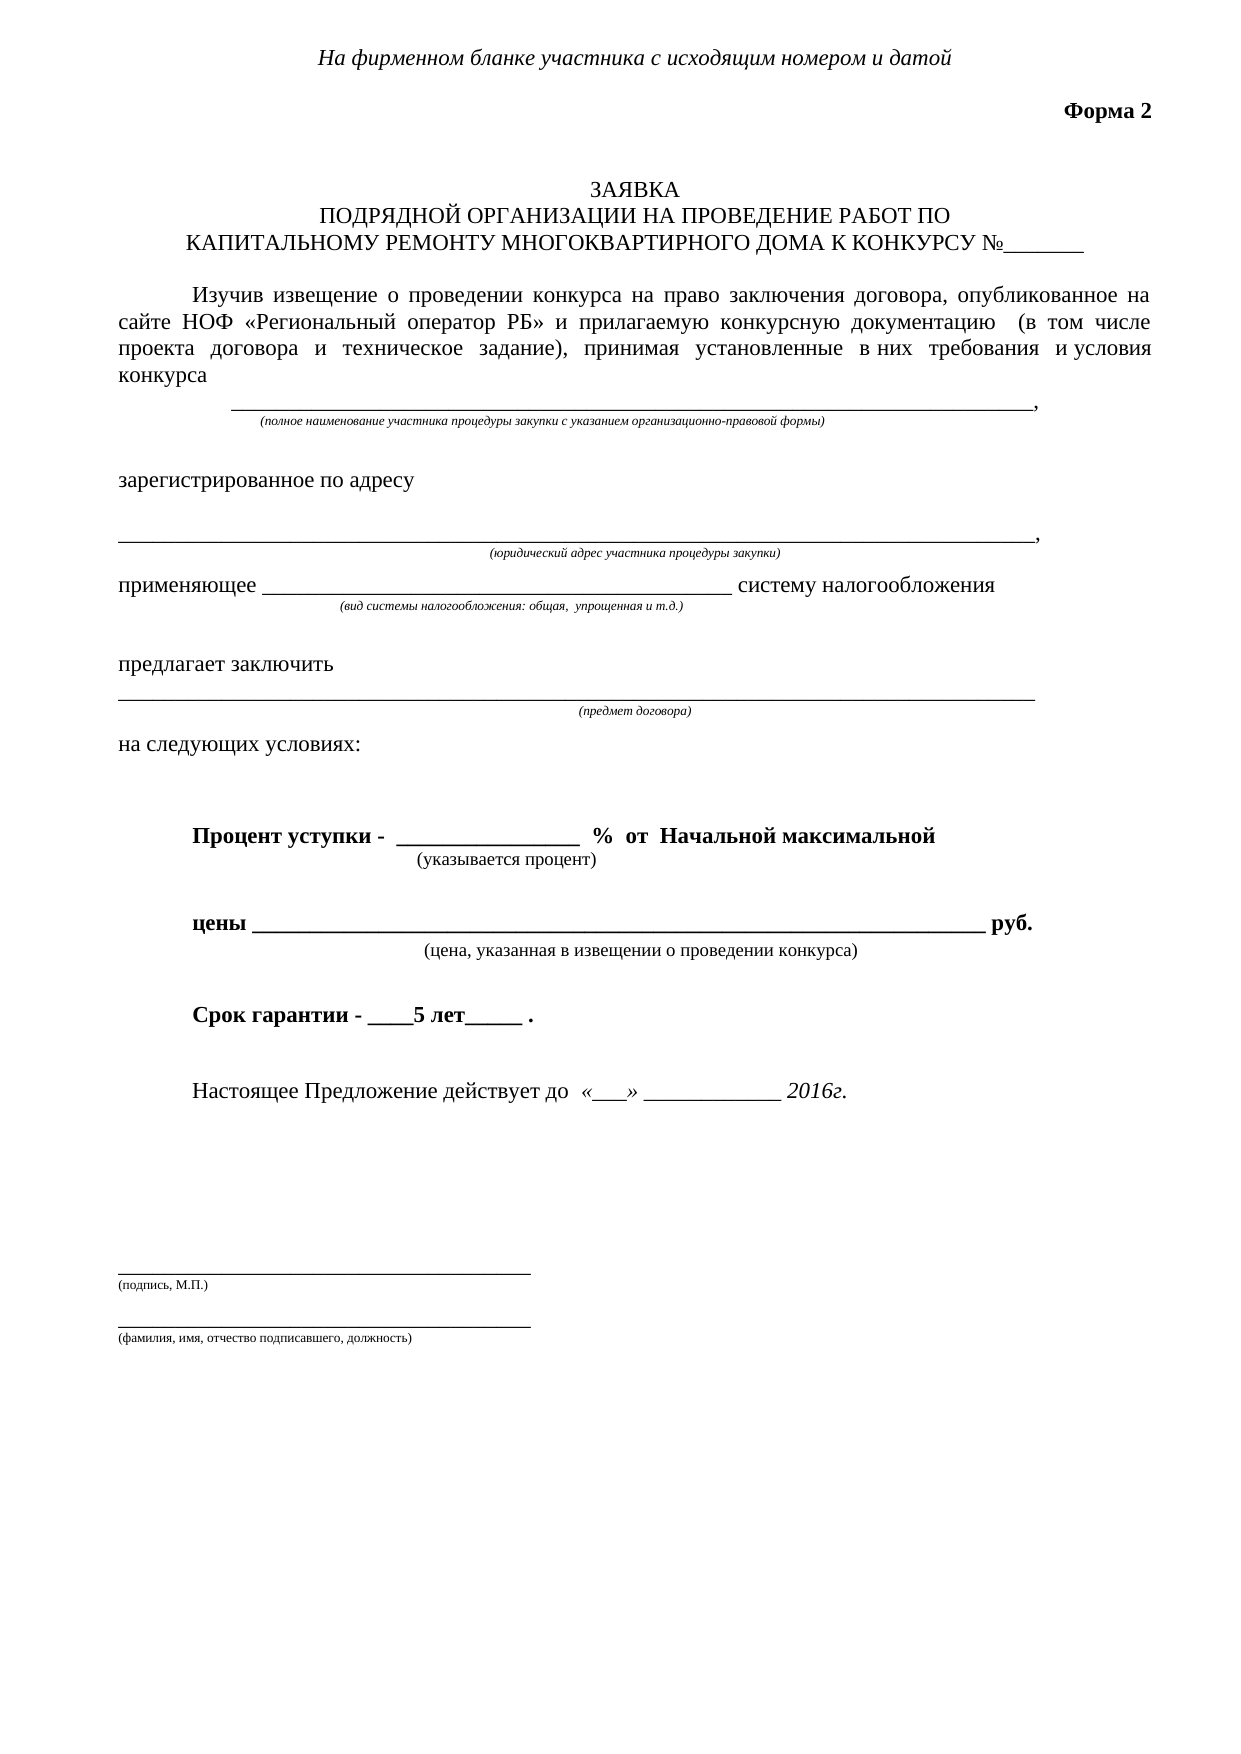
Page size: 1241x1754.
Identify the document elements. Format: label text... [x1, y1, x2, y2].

text зарегистрированное по адресу [118, 466, 1152, 492]
text Процент уступки - ________________ % от Начальной максимальной [118, 822, 1152, 848]
text Форма 2 [118, 97, 1152, 123]
text Изучив извещение о проведении конкурса на право заключения договора, опубликованное на сайте НОФ «Региональный оператор РБ» и прилагаемую конкурсную документацию (в том числе проекта договора и техническое задание), принимая установленные в них требования и условия конкурса [118, 282, 1152, 387]
text применяющее _________________________________________ систему налогообложения [118, 571, 1152, 598]
text ______________________________________________________________________, [118, 387, 1152, 413]
text Срок гарантии - ____5 лет_____ . [118, 1001, 1152, 1028]
text ____________________________________ [118, 1251, 1152, 1277]
text КАПИТАЛЬНОМУ РЕМОНТУ МНОГОКВАРТИРНОГО ДОМА К КОНКУРСУ №_______ [118, 229, 1152, 255]
text (подпись, М.П.) [118, 1277, 1152, 1304]
text (юридический адрес участника процедуры закупки) [118, 545, 1152, 571]
text предлагает заключить [118, 651, 1152, 677]
text Настоящее Предложение действует до «___» ____________ 2016г. [118, 1078, 1152, 1104]
text цены ________________________________________________________________ руб. (цена, указанная в извещении о проведении конкурса) [118, 909, 1152, 962]
text ________________________________________________________________________________ [118, 677, 1152, 703]
text На фирменном бланке участника с исходящим номером и датой [118, 44, 1152, 71]
text ПОДРЯДНОЙ ОРГАНИЗАЦИИ НА ПРОВЕДЕНИЕ РАБОТ ПО [118, 202, 1152, 229]
text (полное наименование участника процедуры закупки с указанием организационно-правовой формы) [181, 413, 1152, 440]
text (фамилия, имя, отчество подписавшего, должность) [118, 1330, 1152, 1356]
text (указывается процент) [118, 848, 1152, 870]
text на следующих условиях: [118, 729, 1152, 756]
text ЗАЯВКА [118, 176, 1152, 202]
text ________________________________________________________________________________, [118, 519, 1152, 545]
text (предмет договора) [118, 703, 1152, 729]
text ____________________________________ [118, 1304, 1152, 1330]
text (вид системы налогообложения: общая, упрощенная и т.д.) [118, 598, 1152, 624]
